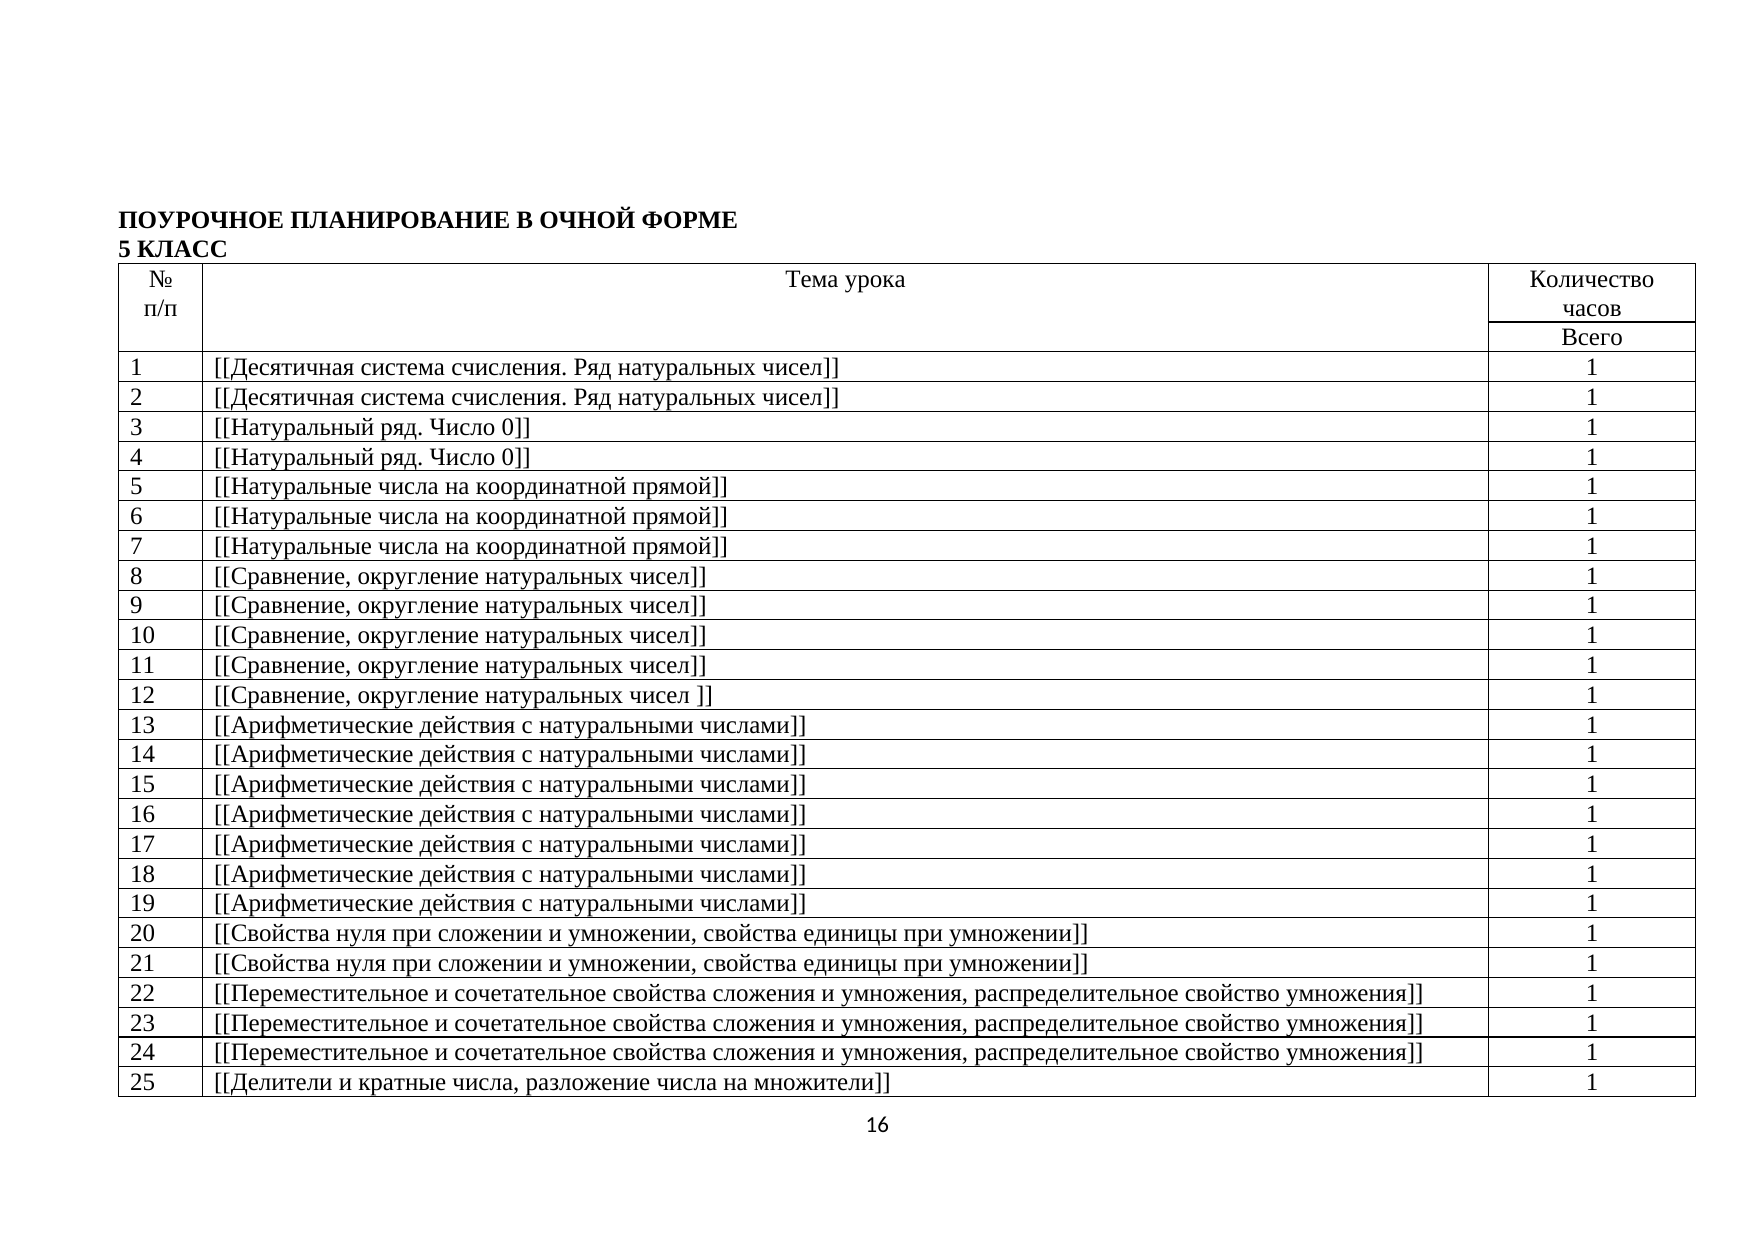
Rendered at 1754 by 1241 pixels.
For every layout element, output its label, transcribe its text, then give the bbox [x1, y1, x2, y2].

table_cell [[Натуральные числа на координатной прямой]] [203, 471, 1488, 500]
table_cell 1 [1489, 471, 1695, 500]
table_cell [[Натуральный ряд. Число 0]] [203, 442, 1488, 470]
table_cell [[Натуральный ряд. Число 0]] [203, 412, 1488, 441]
table_header Количество часов [1489, 264, 1695, 321]
table_cell [[Арифметические действия с натуральными числами]] [203, 859, 1488, 887]
table_cell 1 [1489, 978, 1695, 1007]
text 5 КЛАСС [118, 234, 1636, 263]
table_cell 10 [119, 620, 202, 649]
table_cell 1 [1489, 1067, 1695, 1096]
table_cell 6 [119, 501, 202, 530]
table_cell 16 [119, 799, 202, 828]
table_cell 9 [119, 591, 202, 619]
table_cell 22 [119, 978, 202, 1007]
table_cell [[Свойства нуля при сложении и умножении, свойства единицы при умножении]] [203, 918, 1488, 947]
table_cell 1 [1489, 1038, 1695, 1066]
table_cell 19 [119, 889, 202, 917]
table_cell 1 [1489, 740, 1695, 768]
table_cell 1 [1489, 859, 1695, 887]
table_cell [[Натуральные числа на координатной прямой]] [203, 501, 1488, 530]
table_cell [[Переместительное и сочетательное свойства сложения и умножения, распределительное свойство умножения]] [203, 1008, 1488, 1036]
table_cell 24 [119, 1038, 202, 1066]
table_cell [[Натуральные числа на координатной прямой]] [203, 531, 1488, 560]
table_cell 15 [119, 769, 202, 798]
table_cell [[Арифметические действия с натуральными числами]] [203, 829, 1488, 858]
table_cell 1 [1489, 710, 1695, 738]
table_cell [[Арифметические действия с натуральными числами]] [203, 710, 1488, 738]
table_cell [[Арифметические действия с натуральными числами]] [203, 740, 1488, 768]
text ПОУРОЧНОЕ ПЛАНИРОВАНИЕ в очной форме [118, 205, 1636, 234]
table_cell [[Сравнение, округление натуральных чисел]] [203, 620, 1488, 649]
table_cell 1 [1489, 352, 1695, 381]
table_cell 1 [1489, 501, 1695, 530]
table_cell 25 [119, 1067, 202, 1096]
table_cell 1 [1489, 680, 1695, 709]
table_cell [203, 1067, 1488, 1096]
table_cell [[Десятичная система счисления. Ряд натуральных чисел]] [203, 382, 1488, 411]
table_cell 1 [1489, 948, 1695, 977]
table_cell 1 [1489, 799, 1695, 828]
table_cell 4 [119, 442, 202, 470]
table_cell 11 [119, 650, 202, 679]
table_cell 13 [119, 710, 202, 738]
table_cell 1 [1489, 918, 1695, 947]
table_cell 20 [119, 918, 202, 947]
table_cell Всего [1489, 323, 1695, 351]
table_cell [[Переместительное и сочетательное свойства сложения и умножения, распределительное свойство умножения]] [203, 978, 1488, 1007]
table_cell [[Арифметические действия с натуральными числами]] [203, 889, 1488, 917]
table_cell 1 [1489, 382, 1695, 411]
table_cell 1 [1489, 620, 1695, 649]
table_cell 5 [119, 471, 202, 500]
table_cell [[Десятичная система счисления. Ряд натуральных чисел]] [203, 352, 1488, 381]
table_cell 1 [1489, 561, 1695, 589]
table_cell 8 [119, 561, 202, 589]
table_cell 1 [1489, 531, 1695, 560]
table_cell 2 [119, 382, 202, 411]
table_cell 1 [1489, 829, 1695, 858]
table_cell 7 [119, 531, 202, 560]
table_cell [[Арифметические действия с натуральными числами]] [203, 799, 1488, 828]
table_cell 1 [1489, 889, 1695, 917]
table_cell [[Сравнение, округление натуральных чисел ]] [203, 680, 1488, 709]
table_cell 1 [1489, 650, 1695, 679]
table_cell 1 [1489, 769, 1695, 798]
table_cell 21 [119, 948, 202, 977]
table_cell 17 [119, 829, 202, 858]
table_cell [[Сравнение, округление натуральных чисел]] [203, 591, 1488, 619]
table_cell [[Арифметические действия с натуральными числами]] [203, 769, 1488, 798]
table_cell [[Сравнение, округление натуральных чисел]] [203, 561, 1488, 589]
table_cell 3 [119, 412, 202, 441]
table_cell 18 [119, 859, 202, 887]
table_cell 14 [119, 740, 202, 768]
table_cell 23 [119, 1008, 202, 1036]
table_cell 12 [119, 680, 202, 709]
table_cell 1 [1489, 591, 1695, 619]
table_header № п/п [119, 264, 202, 351]
table_cell 1 [119, 352, 202, 381]
table_cell [[Свойства нуля при сложении и умножении, свойства единицы при умножении]] [203, 948, 1488, 977]
table_cell [[Переместительное и сочетательное свойства сложения и умножения, распределительное свойство умножения]] [203, 1038, 1488, 1066]
table_cell 1 [1489, 442, 1695, 470]
table_cell 1 [1489, 412, 1695, 441]
table_cell 1 [1489, 1008, 1695, 1036]
table_header Тема урока [203, 264, 1488, 351]
table_cell [[Сравнение, округление натуральных чисел]] [203, 650, 1488, 679]
